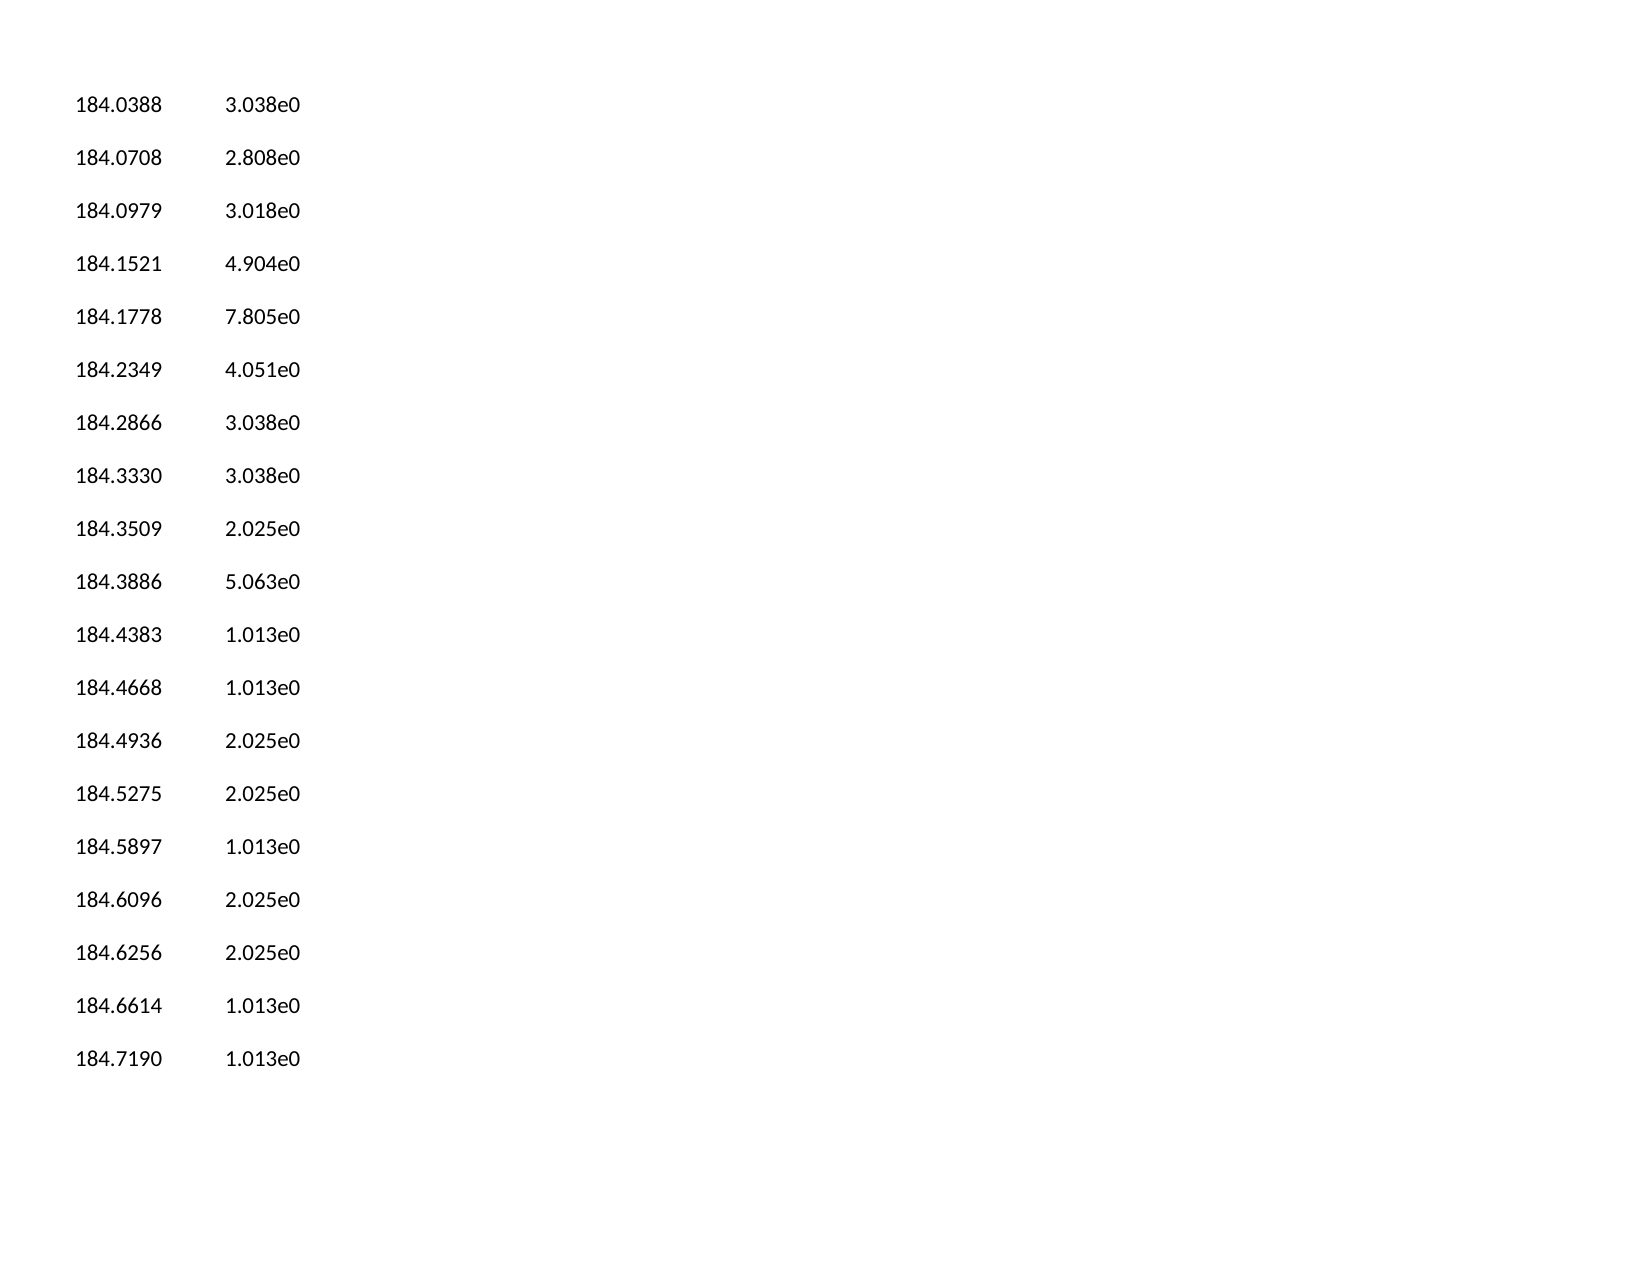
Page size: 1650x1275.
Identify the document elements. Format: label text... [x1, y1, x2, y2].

text 184.7190 1.013e0 [75, 1044, 1563, 1072]
text 184.3330 3.038e0 [75, 461, 1563, 489]
text 184.4936 2.025e0 [75, 726, 1563, 754]
text 184.0708 2.808e0 [75, 143, 1563, 171]
text 184.0979 3.018e0 [75, 196, 1563, 224]
text 184.1778 7.805e0 [75, 302, 1563, 330]
text 184.6256 2.025e0 [75, 938, 1563, 966]
text 184.6096 2.025e0 [75, 885, 1563, 913]
text 184.0388 3.038e0 [75, 90, 1563, 118]
text 184.4383 1.013e0 [75, 620, 1563, 648]
text 184.2349 4.051e0 [75, 355, 1563, 383]
text 184.5275 2.025e0 [75, 779, 1563, 807]
text 184.5897 1.013e0 [75, 832, 1563, 860]
text 184.6614 1.013e0 [75, 991, 1563, 1019]
text 184.3509 2.025e0 [75, 514, 1563, 542]
text 184.2866 3.038e0 [75, 408, 1563, 436]
text 184.4668 1.013e0 [75, 673, 1563, 701]
text 184.3886 5.063e0 [75, 567, 1563, 595]
text 184.1521 4.904e0 [75, 249, 1563, 277]
